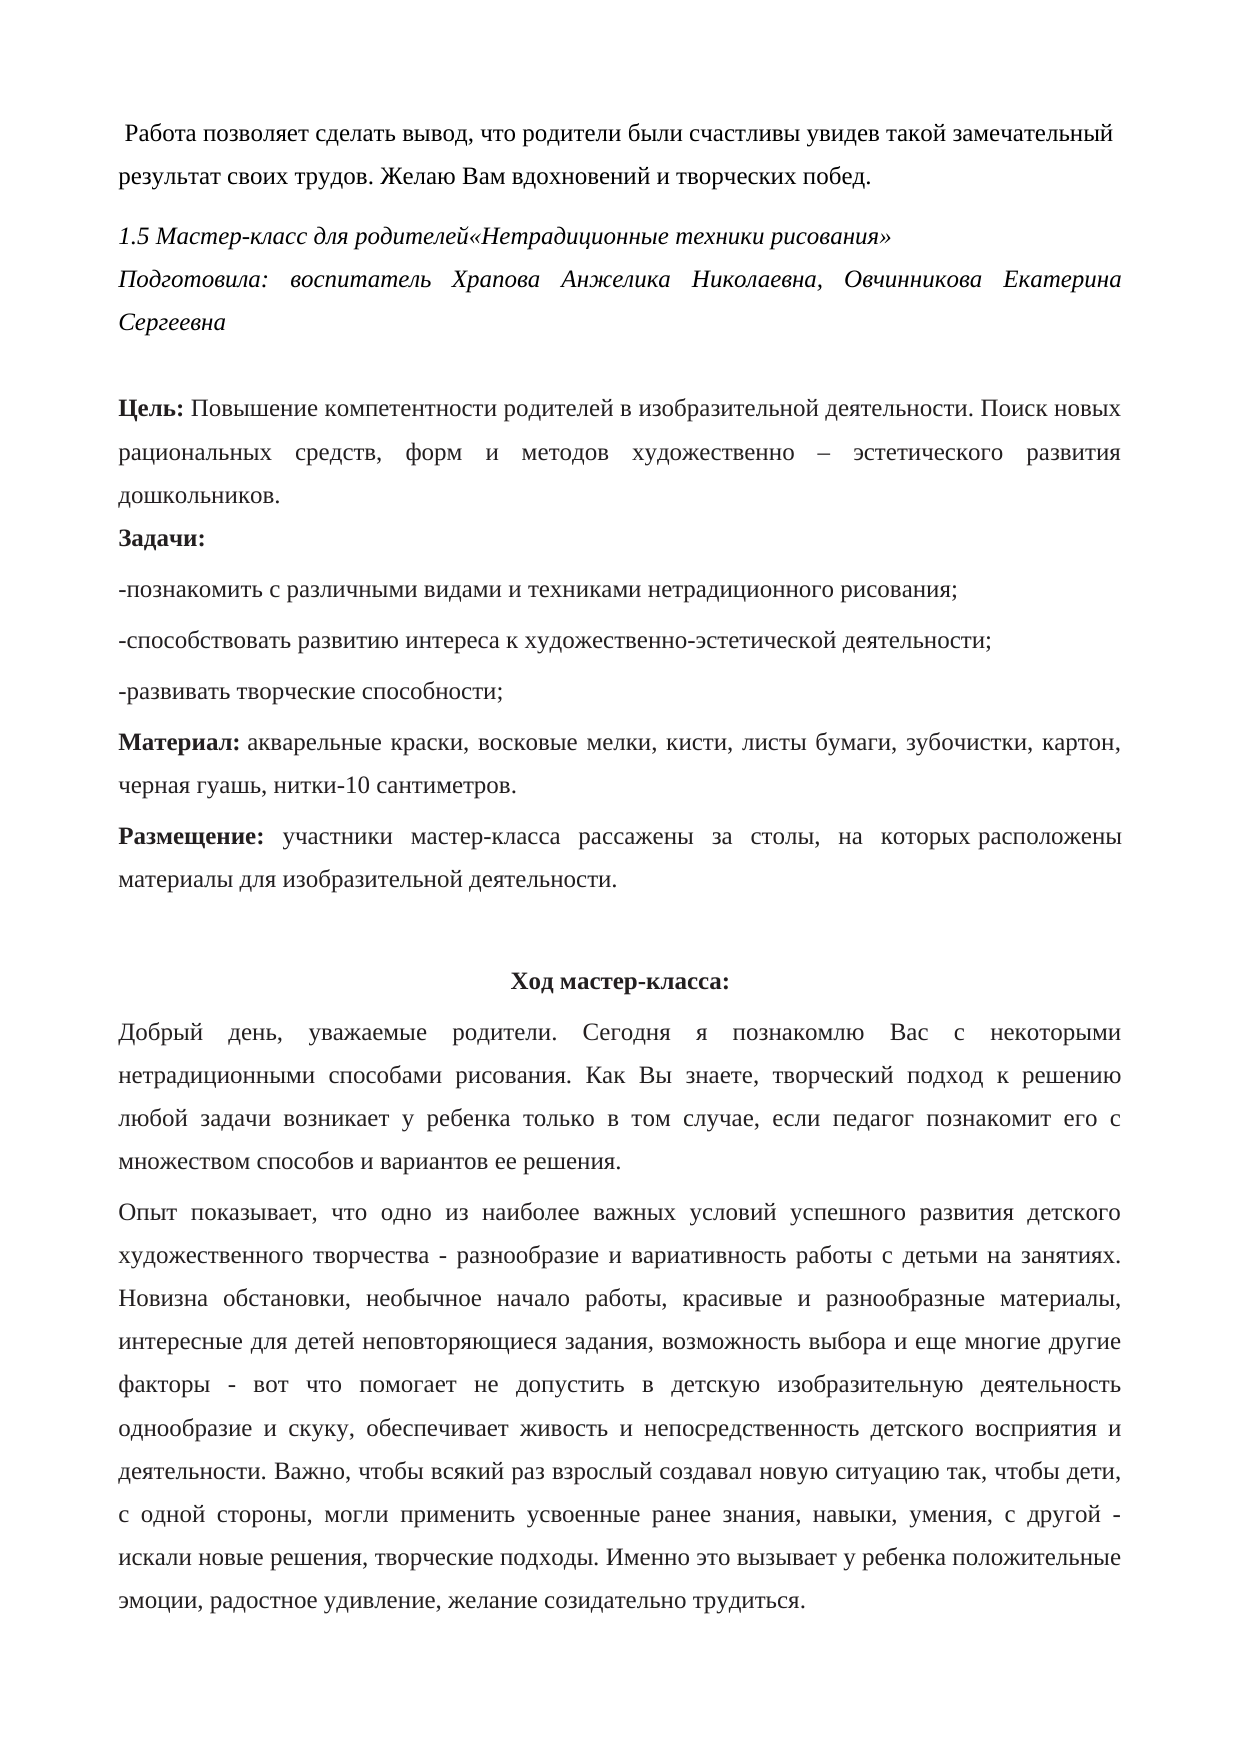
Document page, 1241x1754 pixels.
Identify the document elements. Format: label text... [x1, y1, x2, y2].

text -развивать творческие способности; [118, 676, 1122, 704]
text Материал: акварельные краски, восковые мелки, кисти, листы бумаги, зубочистки, картон, черная гуашь, нитки-. [118, 727, 1122, 798]
text Цель: Повышение компетентности родителей в изобразительной деятельности. Поиск новых рациональных средств, форм и методов художественно – эстетического развития дошкольников. [118, 393, 1122, 508]
text Опыт показывает, что одно из наиболее важных условий успешного развития детского художественного творчества - разнообразие и вариативность работы с детьми на занятиях. Новизна обстановки, необычное начало работы, красивые и разнообразные материалы, интересные для детей неповторяющиеся задания, возможность выбора и еще многие другие факторы - вот что помогает не допустить в детскую изобразительную деятельность однообразие и скуку, обеспечивает живость и непосредственность детского восприятия и деятельности. Важно, чтобы всякий раз взрослый создавал новую ситуацию так, чтобы дети, с одной стороны, могли применить усвоенные ранее знания, навыки, умения, с другой - искали новые решения, творческие подходы. Именно это вызывает у ребенка положительные эмоции, радостное удивление, желание созидательно трудиться. [118, 1197, 1122, 1614]
text Размещение: участники мастер-класса рассажены за столы, на которых расположены материалы для изобразительной деятельности. [118, 821, 1122, 893]
text -познакомить с различными видами и техниками нетрадиционного рисования; [118, 574, 1122, 603]
text 1.5 Мастер-класс для родителей«Нетрадиционные техники рисования» [118, 221, 1122, 250]
text Работа позволяет сделать вывод, что родители были счастливы увидев такой замечательный результат своих трудов. Желаю Вам вдохновений и творческих побед. [118, 118, 1122, 190]
text -способствовать развитию интереса к художественно-эстетической деятельности; [118, 625, 1122, 653]
text Подготовила: воспитатель Храпова Анжелика Николаевна, Овчинникова Екатерина Сергеевна [118, 264, 1122, 336]
text Ход мастер-класса: [118, 966, 1122, 994]
text Задачи: [118, 523, 1122, 552]
text Добрый день, уважаемые родители. Сегодня я познакомлю Вас с некоторыми нетрадиционными способами рисования. Как Вы знаете, творческий подход к решению любой задачи возникает у ребенка только в том случае, если педагог познакомит его с множеством способов и вариантов ее решения. [118, 1017, 1122, 1175]
